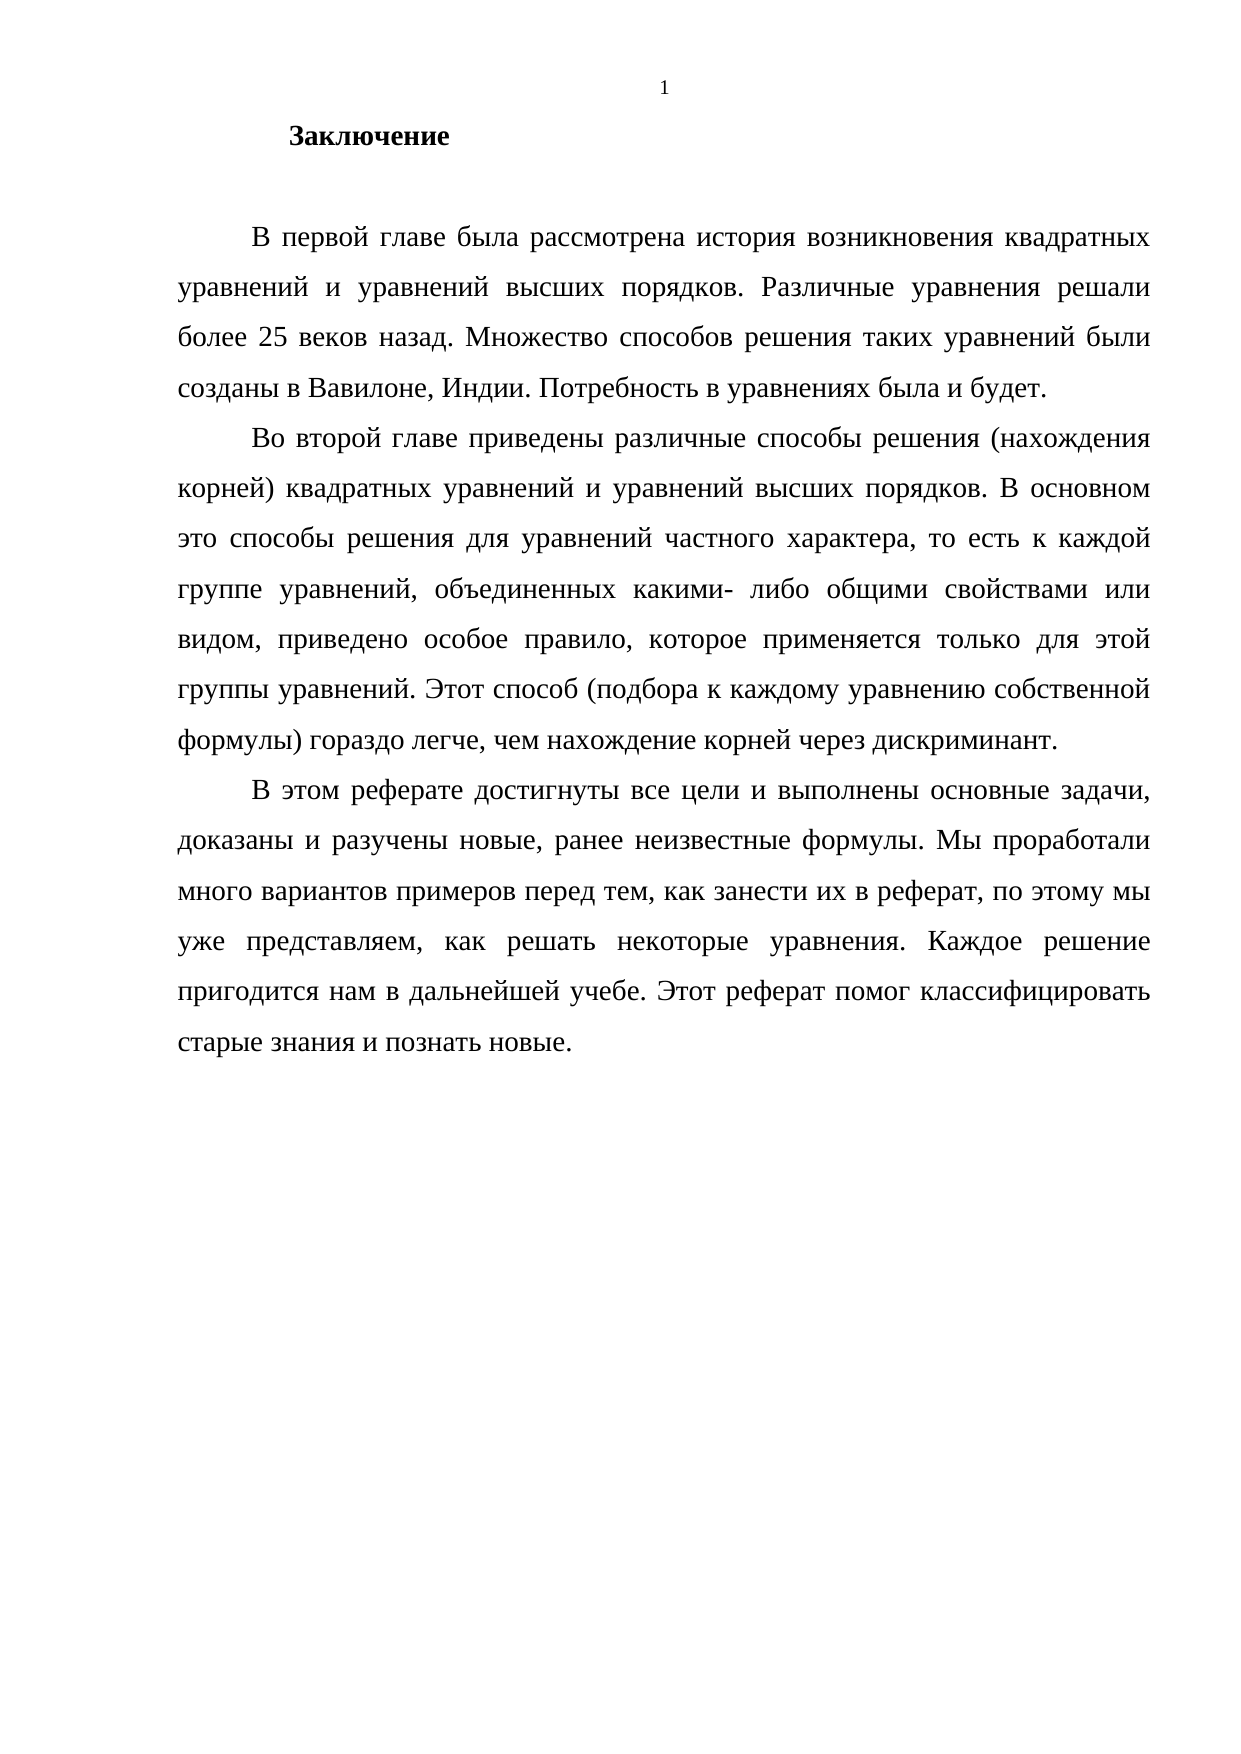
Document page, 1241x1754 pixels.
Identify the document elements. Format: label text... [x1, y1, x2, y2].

text Во второй главе приведены различные способы решения (нахождения корней) квадратных уравнений и уравнений высших порядков. В основном это способы решения для уравнений частного характера, то есть к каждой группе уравнений, объединенных какими- либо общими свойствами или видом, приведено особое правило, которое применяется только для этой группы уравнений. Этот способ (подбора к каждому уравнению собственной формулы) гораздо легче, чем нахождение корней через дискриминант. [177, 420, 1152, 755]
text В этом реферате достигнуты все цели и выполнены основные задачи, доказаны и разучены новые, ранее неизвестные формулы. Мы проработали много вариантов примеров перед тем, как занести их в реферат, по этому мы уже представляем, как решать некоторые уравнения. Каждое решение пригодится нам в дальнейшей учебе. Этот реферат помог классифицировать старые знания и познать новые. [177, 772, 1152, 1057]
text Заключение [215, 118, 1152, 152]
text В первой главе была рассмотрена история возникновения квадратных уравнений и уравнений высших порядков. Различные уравнения решали более 25 веков назад. Множество способов решения таких уравнений были созданы в Вавилоне, Индии. Потребность в уравнениях была и будет. [177, 219, 1152, 403]
